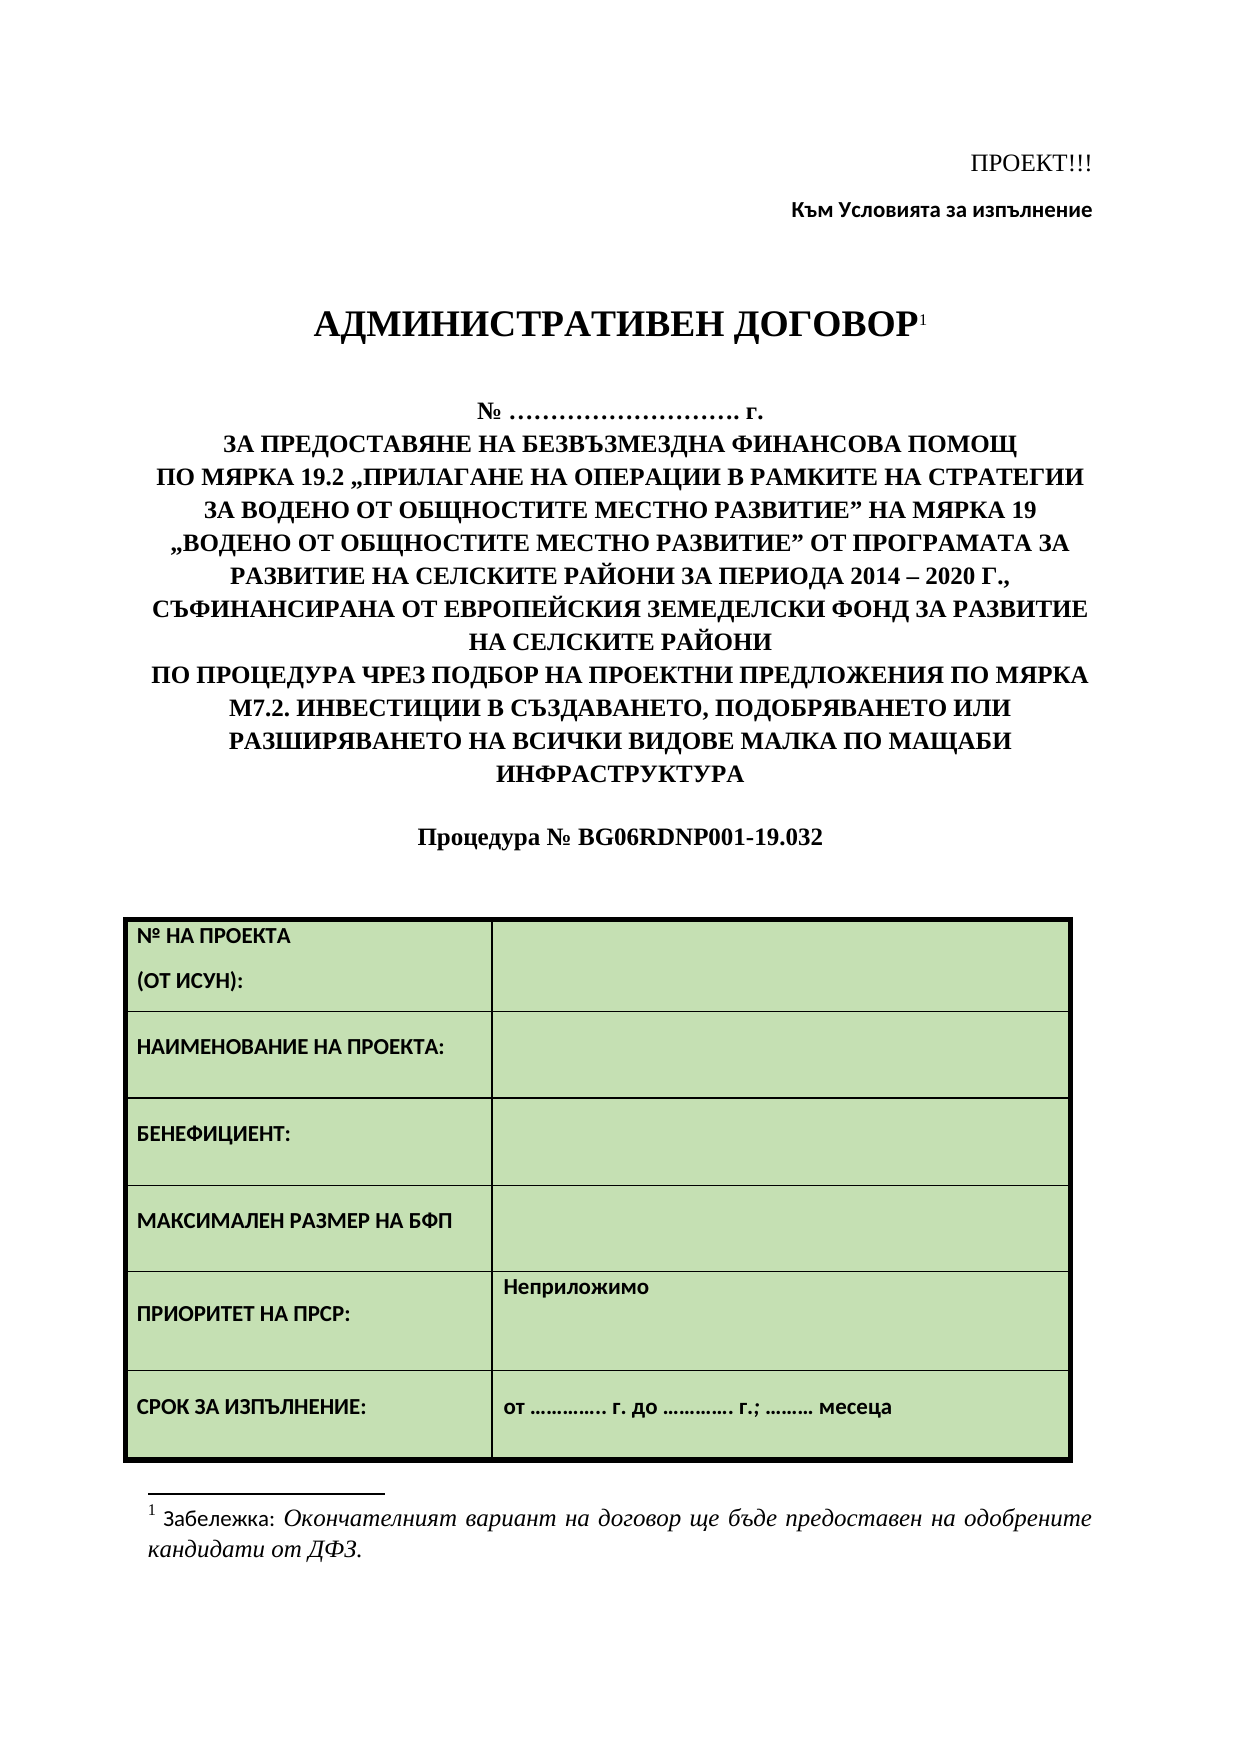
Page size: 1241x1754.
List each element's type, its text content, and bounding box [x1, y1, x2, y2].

text ЗА ПРЕДОСТАВЯНЕ НА БЕЗВЪЗМЕЗДНА ФИНАНСОВА ПОМОЩ [148, 429, 1093, 458]
text Към Условията за изпълнение [148, 195, 1093, 223]
table_cell [493, 1012, 1068, 1097]
text АДМИНИСТРАТИВЕН ДОГОВОР [148, 301, 1093, 344]
table_cell СРОК ЗА ИЗПЪЛНЕНИЕ: [128, 1371, 491, 1457]
text ПО ПРОЦЕДУРА ЧРЕЗ ПОДБОР НА ПРОЕКТНИ ПРЕДЛОЖЕНИЯ ПО МЯРКА М7.2. ИНВЕСТИЦИИ В СЪЗДАВАНЕТО, ПОДОБРЯВАНЕТО ИЛИ РАЗШИРЯВАНЕТО НА ВСИЧКИ ВИДОВЕ МАЛКА ПО МАЩАБИ ИНФРАСТРУКТУРА [148, 660, 1093, 788]
text ПРОЕКТ!!! [148, 148, 1093, 176]
text ПО МЯРКА 19.2 „ПРИЛАГАНЕ НА ОПЕРАЦИИ В РАМКИТЕ НА СТРАТЕГИИ ЗА ВОДЕНО ОТ ОБЩНОСТИТЕ МЕСТНО РАЗВИТИЕ” НА МЯРКА 19 „ВОДЕНО ОТ ОБЩНОСТИТЕ МЕСТНО РАЗВИТИЕ” ОТ ПРОГРАМАТА ЗА РАЗВИТИЕ НА СЕЛСКИТЕ РАЙОНИ ЗА ПЕРИОДА 2014 – 2020 Г., СЪФИНАНСИРАНА ОТ ЕВРОПЕЙСКИЯ ЗЕМЕДЕЛСКИ ФОНД ЗА РАЗВИТИЕ НА СЕЛСКИТЕ РАЙОНИ [148, 462, 1093, 656]
text № ………………………. г. [148, 396, 1093, 425]
table_cell ПРИОРИТЕТ НА ПРСР: [128, 1272, 491, 1370]
text Процедура № BG06RDNP001-19.032 [148, 822, 1093, 850]
table_cell [493, 1186, 1068, 1271]
table_header № НА ПРОЕКТА (ОТ ИСУН): [128, 922, 491, 1011]
table_cell МАКСИМАЛЕН РАЗМЕР НА БФП [128, 1186, 491, 1271]
table_cell Неприложимо [493, 1272, 1068, 1370]
table_cell от ………….. г. до …………. г.; ……… месеца [493, 1371, 1068, 1457]
table_cell [493, 1099, 1068, 1185]
table_cell НАИМЕНОВАНИЕ НА ПРОЕКТА: [128, 1012, 491, 1097]
table_header [493, 922, 1068, 1011]
table_cell БЕНЕФИЦИЕНТ: [128, 1099, 491, 1185]
